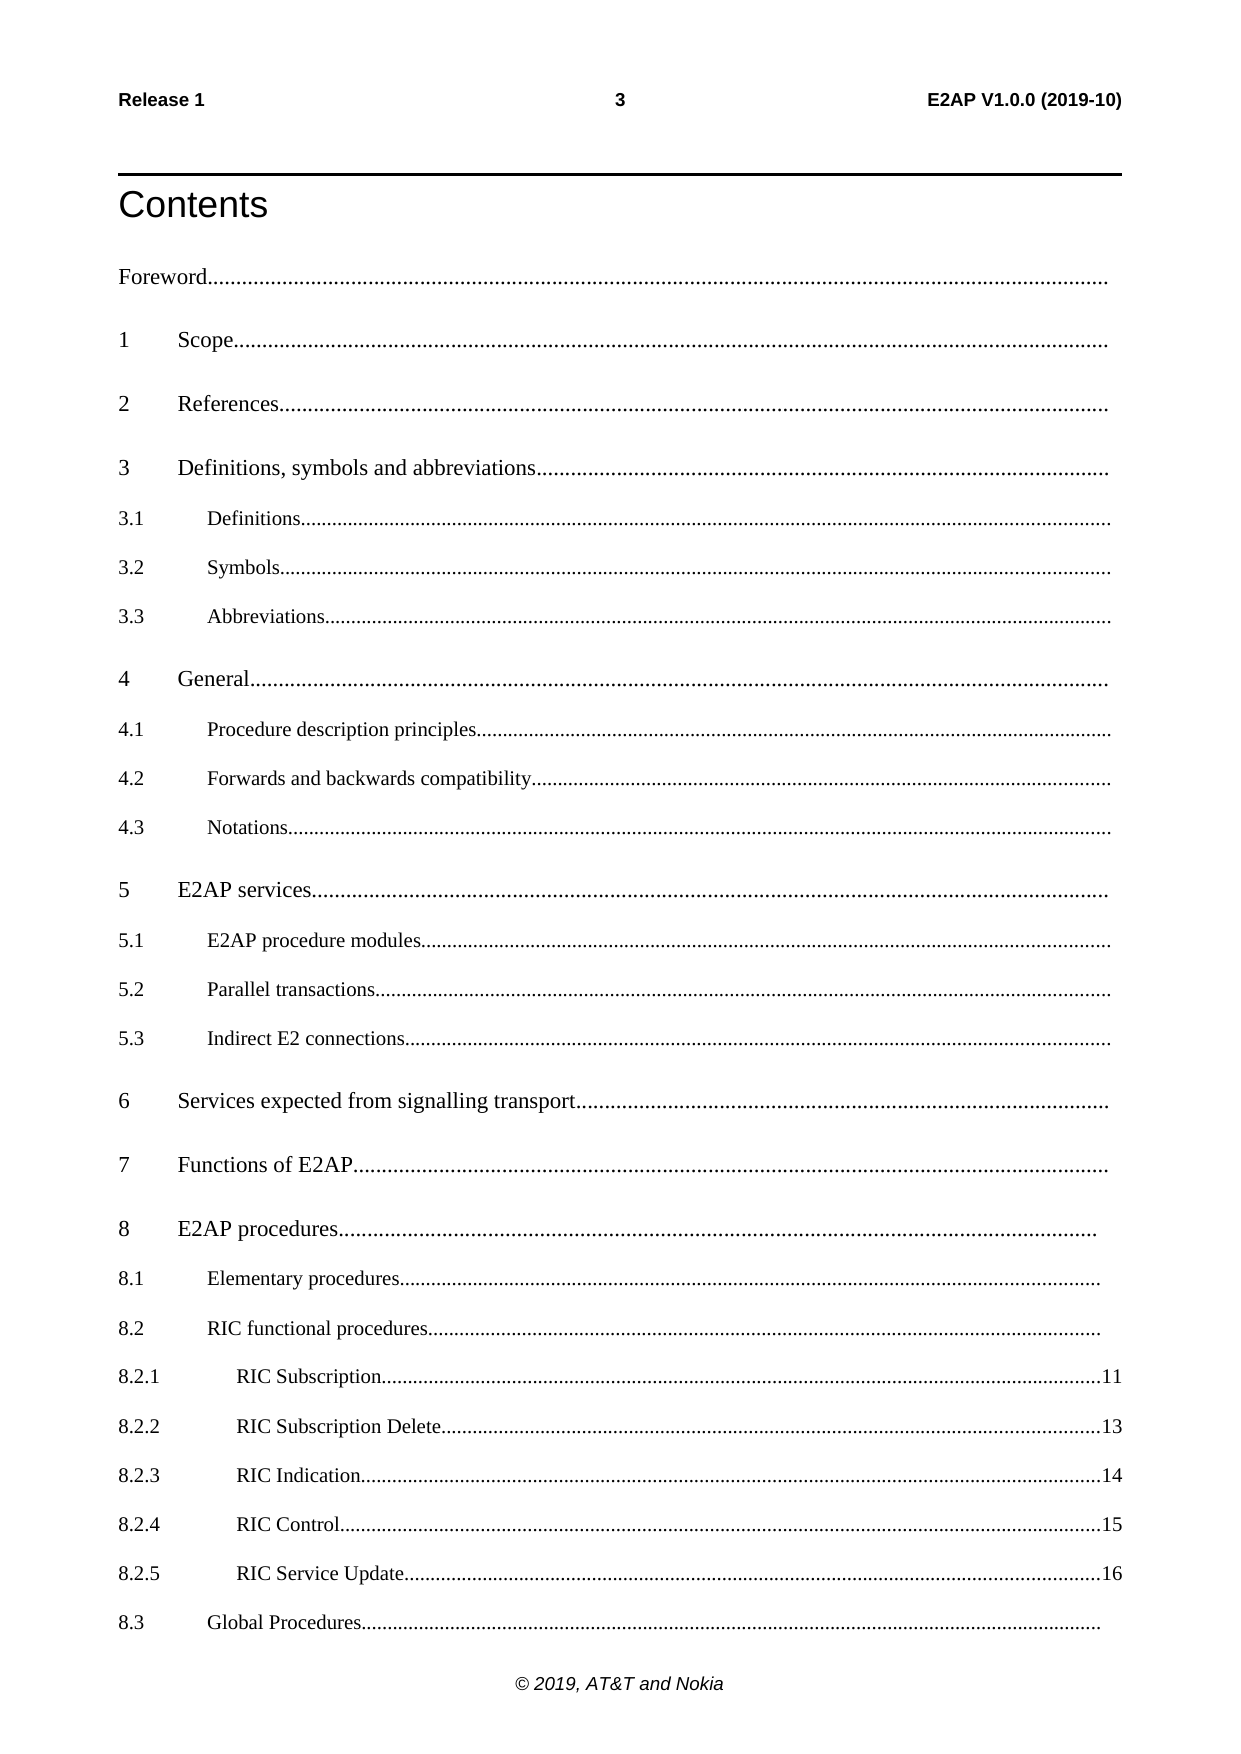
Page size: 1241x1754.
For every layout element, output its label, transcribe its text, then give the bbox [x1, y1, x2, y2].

text 6 Services expected from signalling transport 9 [118, 1087, 1078, 1114]
text 5.3 Indirect E2 connections 9 [118, 1026, 1078, 1050]
text 4 General 7 [118, 665, 1078, 692]
text 4.1 Procedure description principles 7 [118, 717, 1078, 741]
text 3.2 Symbols 7 [118, 554, 1078, 579]
text 8.1 Elementary procedures 10 [118, 1266, 1078, 1290]
text 2 References 6 [118, 390, 1078, 417]
text Foreword 5 [118, 263, 1078, 289]
text 3.1 Definitions 7 [118, 506, 1078, 529]
text 8 E2AP procedures 10 [118, 1215, 1078, 1241]
text 8.2.2 RIC Subscription Delete 13 [118, 1413, 1122, 1438]
text 1 Scope 6 [118, 326, 1078, 353]
text 7 Functions of E2AP 9 [118, 1151, 1078, 1177]
text 5 E2AP services 8 [118, 876, 1078, 903]
text Contents [118, 176, 1122, 225]
text 4.2 Forwards and backwards compatibility 8 [118, 766, 1078, 790]
text 8.2 RIC functional procedures 11 [118, 1315, 1078, 1339]
text 8.3 Global Procedures 18 [118, 1610, 1078, 1634]
text 3.3 Abbreviations 7 [118, 604, 1078, 628]
text 5.2 Parallel transactions 9 [118, 977, 1078, 1001]
text 8.2.1 RIC Subscription 11 [118, 1364, 1122, 1388]
text 5.1 E2AP procedure modules 8 [118, 928, 1078, 952]
text 8.2.5 RIC Service Update 16 [118, 1561, 1122, 1585]
text 3 Definitions, symbols and abbreviations 7 [118, 454, 1078, 481]
text 4.3 Notations 8 [118, 815, 1078, 839]
text 8.2.3 RIC Indication 14 [118, 1463, 1122, 1487]
text 8.2.4 RIC Control 15 [118, 1512, 1122, 1536]
